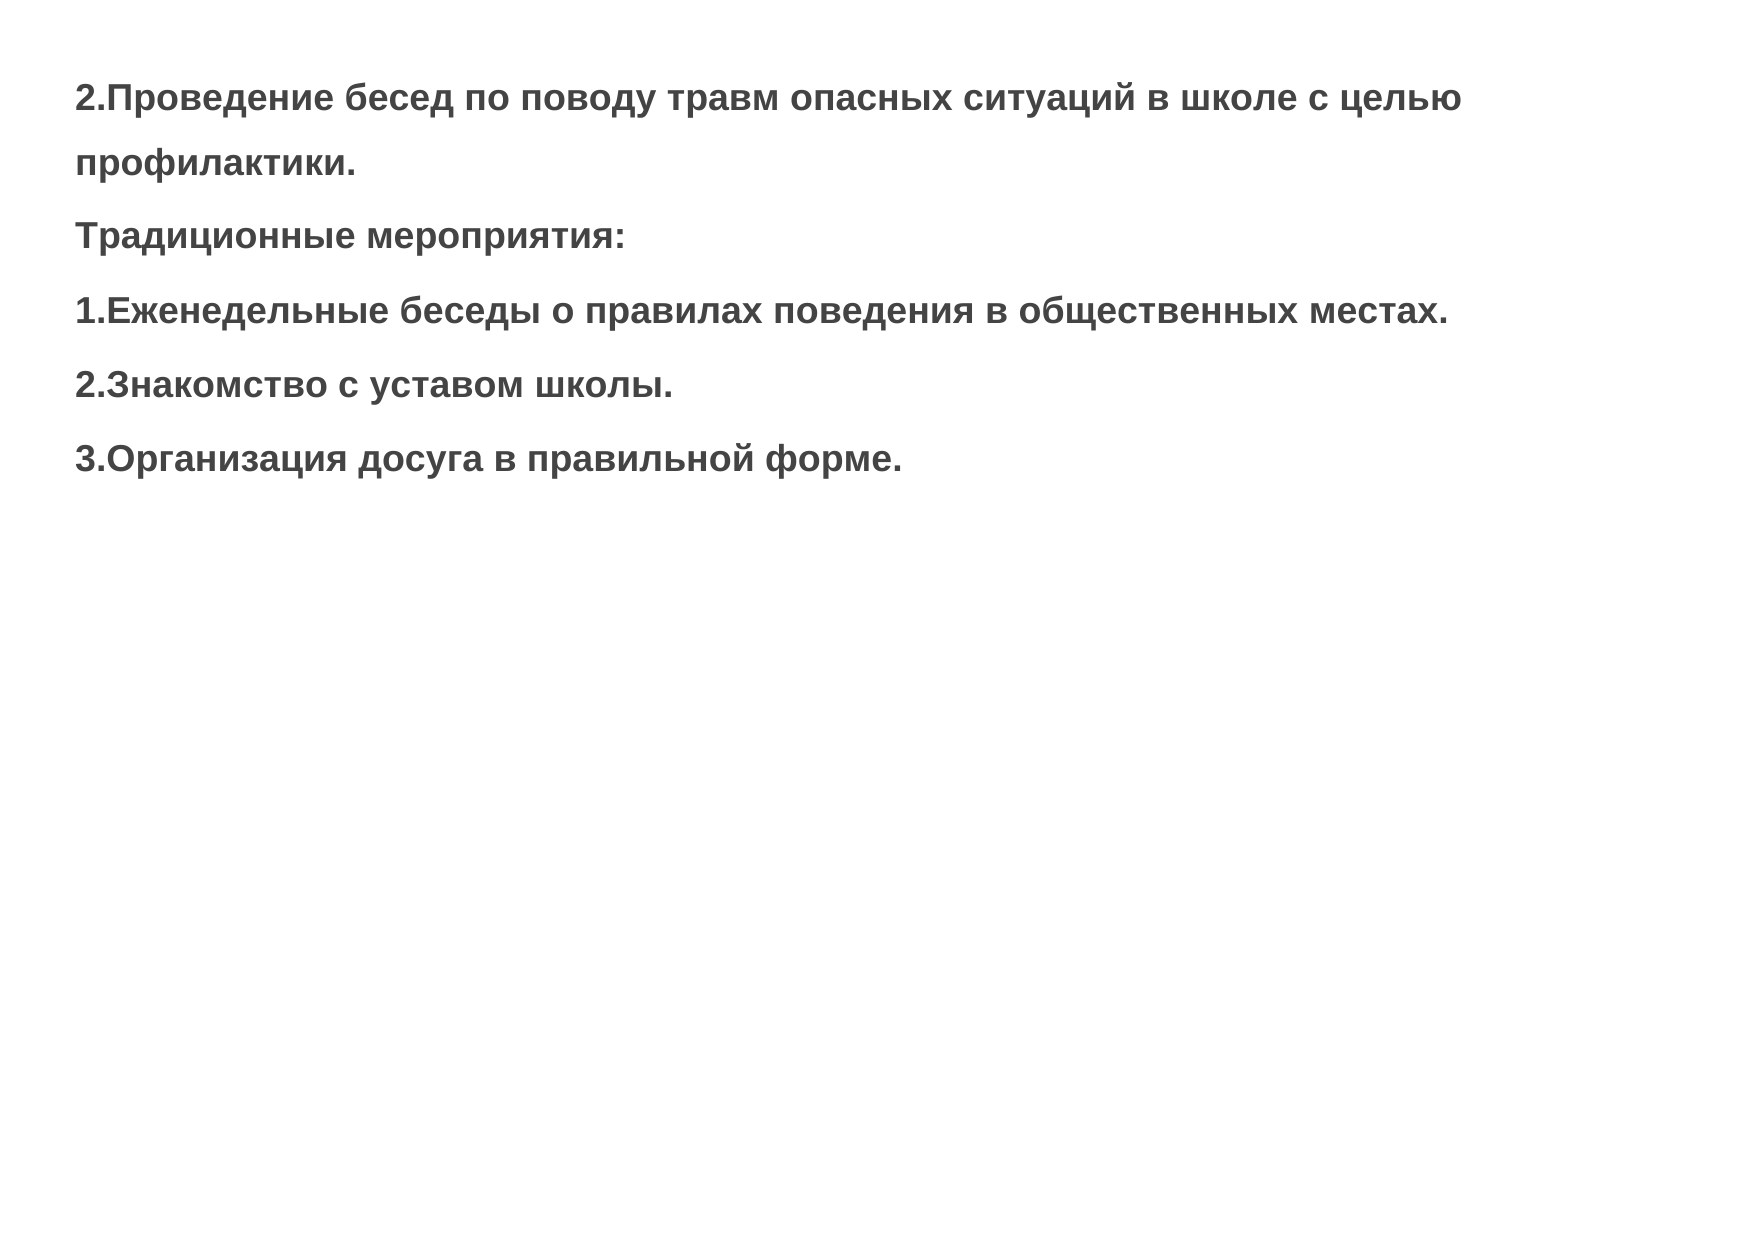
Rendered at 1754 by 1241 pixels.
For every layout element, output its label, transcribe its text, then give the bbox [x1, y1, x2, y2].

text 2.Проведение бесед по поводу травм опасных ситуаций в школе с целью профилактики. [75, 75, 1679, 183]
text 3.Организация досуга в правильной форме. [75, 436, 1679, 479]
text Традиционные мероприятия: [75, 214, 1679, 257]
text 2.Знакомство с уставом школы. [75, 362, 1679, 405]
text 1.Еженедельные беседы о правилах поведения в общественных местах. [75, 288, 1679, 331]
